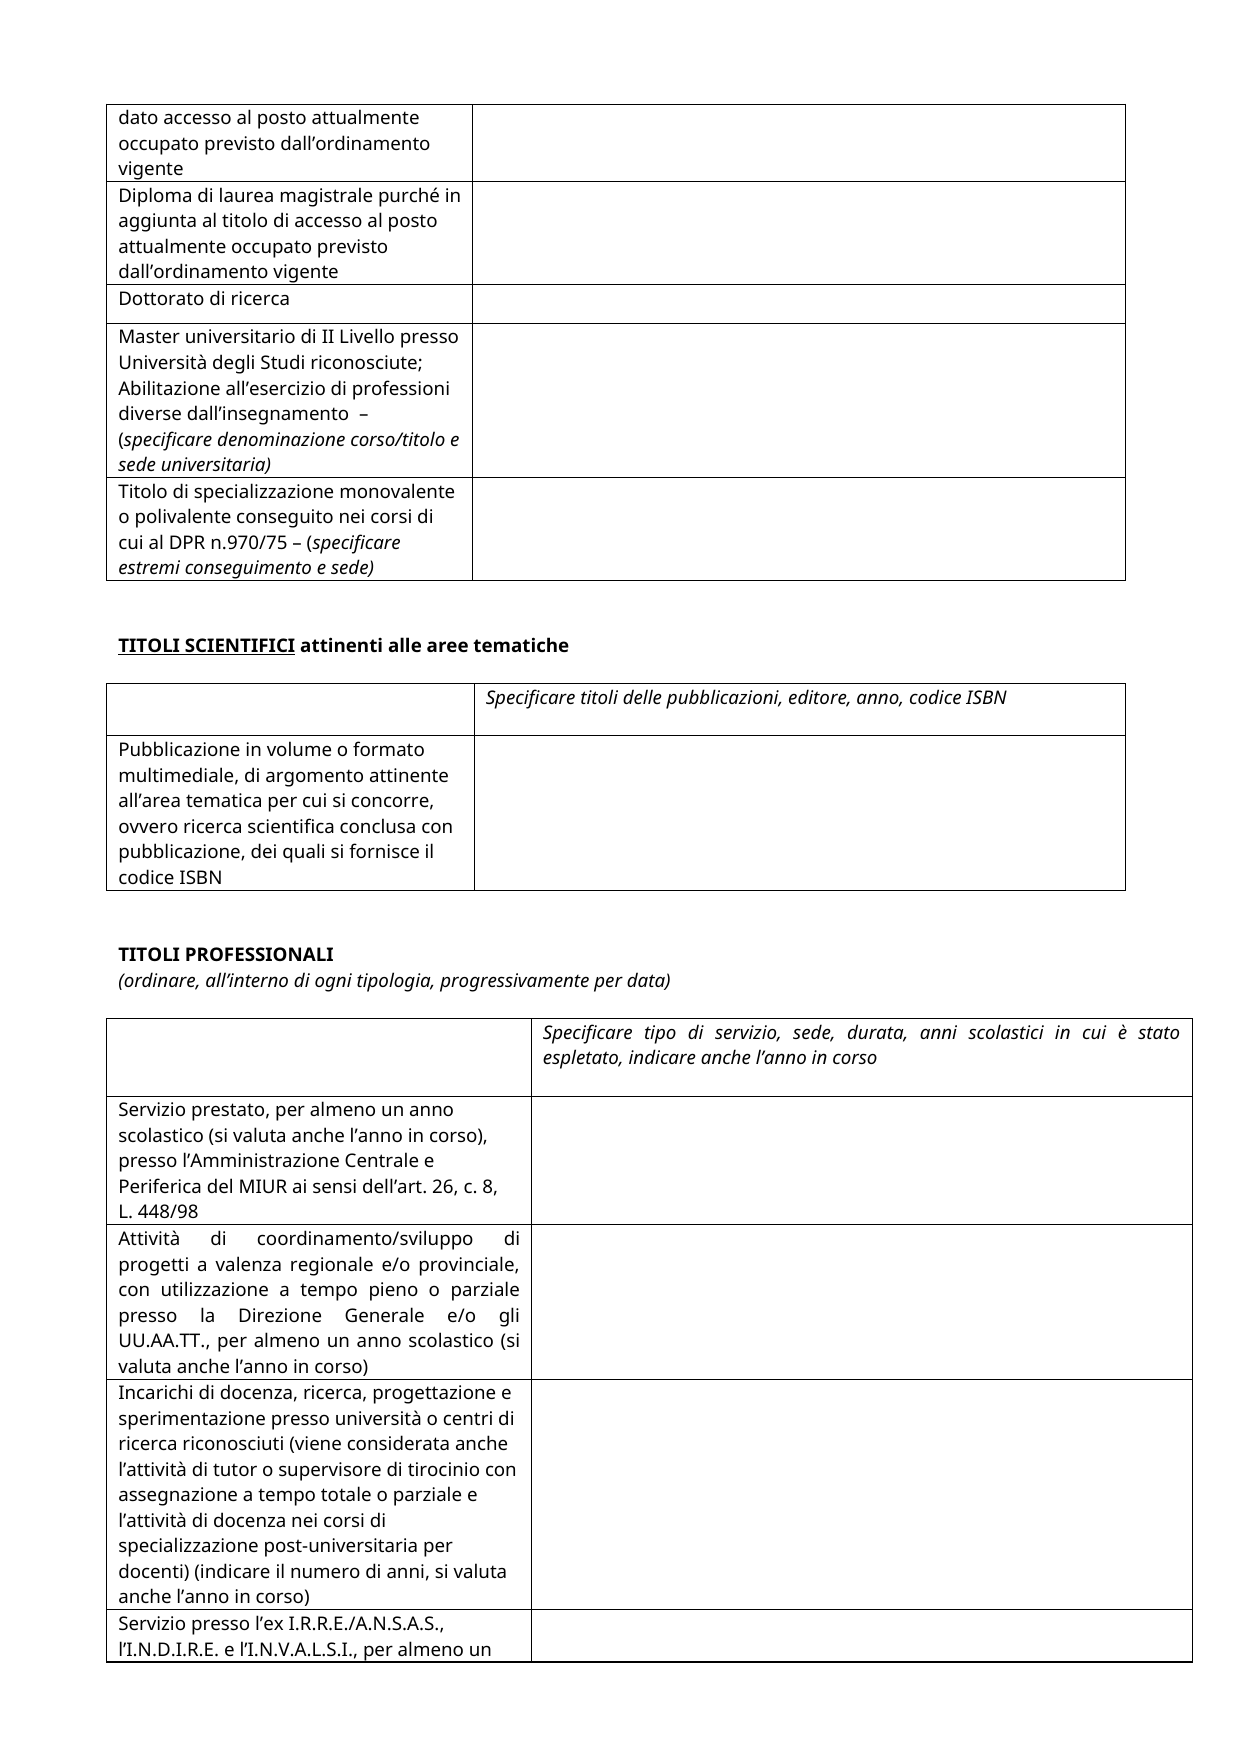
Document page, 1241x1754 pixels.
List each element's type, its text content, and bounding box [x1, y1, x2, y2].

table_cell Incarichi di docenza, ricerca, progettazione e sperimentazione presso università o centri di ricerca riconosciuti (viene considerata anche l’attività di tutor o supervisore di tirocinio con assegnazione a tempo totale o parziale e l’attività di docenza nei corsi di specializzazione post-universitaria per docenti) (indicare il numero di anni, si valuta anche l’anno in corso) [107, 1380, 531, 1609]
table_cell [532, 1225, 1192, 1378]
table_cell Diploma di laurea magistrale purché in aggiunta al titolo di accesso al posto attualmente occupato previsto dall’ordinamento vigente [107, 182, 472, 284]
table_cell [475, 736, 1125, 889]
table_cell Master universitario di II Livello presso Università degli Studi riconosciute; Abilitazione all’esercizio di professioni diverse dall’insegnamento – (specificare denominazione corso/titolo e sede universitaria) [107, 324, 472, 477]
table_cell [473, 324, 1125, 477]
table_cell [473, 478, 1125, 580]
table_cell [473, 105, 1125, 181]
table_header [107, 684, 474, 735]
table_cell Attività di coordinamento/sviluppo di progetti a valenza regionale e/o provinciale, con utilizzazione a tempo pieno o parziale presso la Direzione Generale e/o gli UU.AA.TT., per almeno un anno scolastico (si valuta anche l’anno in corso) [107, 1225, 531, 1378]
text TITOLI PROFESSIONALI [118, 942, 1122, 967]
table_cell [473, 182, 1125, 284]
table_cell [532, 1380, 1192, 1609]
table_cell Servizio prestato, per almeno un anno scolastico (si valuta anche l’anno in corso), presso l’Amministrazione Centrale e Periferica del MIUR ai sensi dell’art. 26, c. 8, L. 448/98 [107, 1097, 531, 1224]
table_cell [473, 285, 1125, 323]
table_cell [107, 105, 472, 181]
subtitle TITOLI SCIENTIFICI attinenti alle aree tematiche [118, 632, 1122, 658]
table_header Specificare tipo di servizio, sede, durata, anni scolastici in cui è stato espletato, indicare anche l’anno in corso [532, 1019, 1192, 1096]
table_cell [532, 1610, 1192, 1661]
table_cell Titolo di specializzazione monovalente o polivalente conseguito nei corsi di cui al DPR n.970/75 – (specificare estremi conseguimento e sede) [107, 478, 472, 580]
table_cell Dottorato di ricerca [107, 285, 472, 323]
text (ordinare, all’interno di ogni tipologia, progressivamente per data) [118, 967, 1122, 993]
table_header [107, 1019, 531, 1096]
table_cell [107, 1610, 531, 1661]
table_cell Pubblicazione in volume o formato multimediale, di argomento attinente all’area tematica per cui si concorre, ovvero ricerca scientifica conclusa con pubblicazione, dei quali si fornisce il codice ISBN [107, 736, 474, 889]
table_header Specificare titoli delle pubblicazioni, editore, anno, codice ISBN [475, 684, 1125, 735]
table_cell [532, 1097, 1192, 1224]
